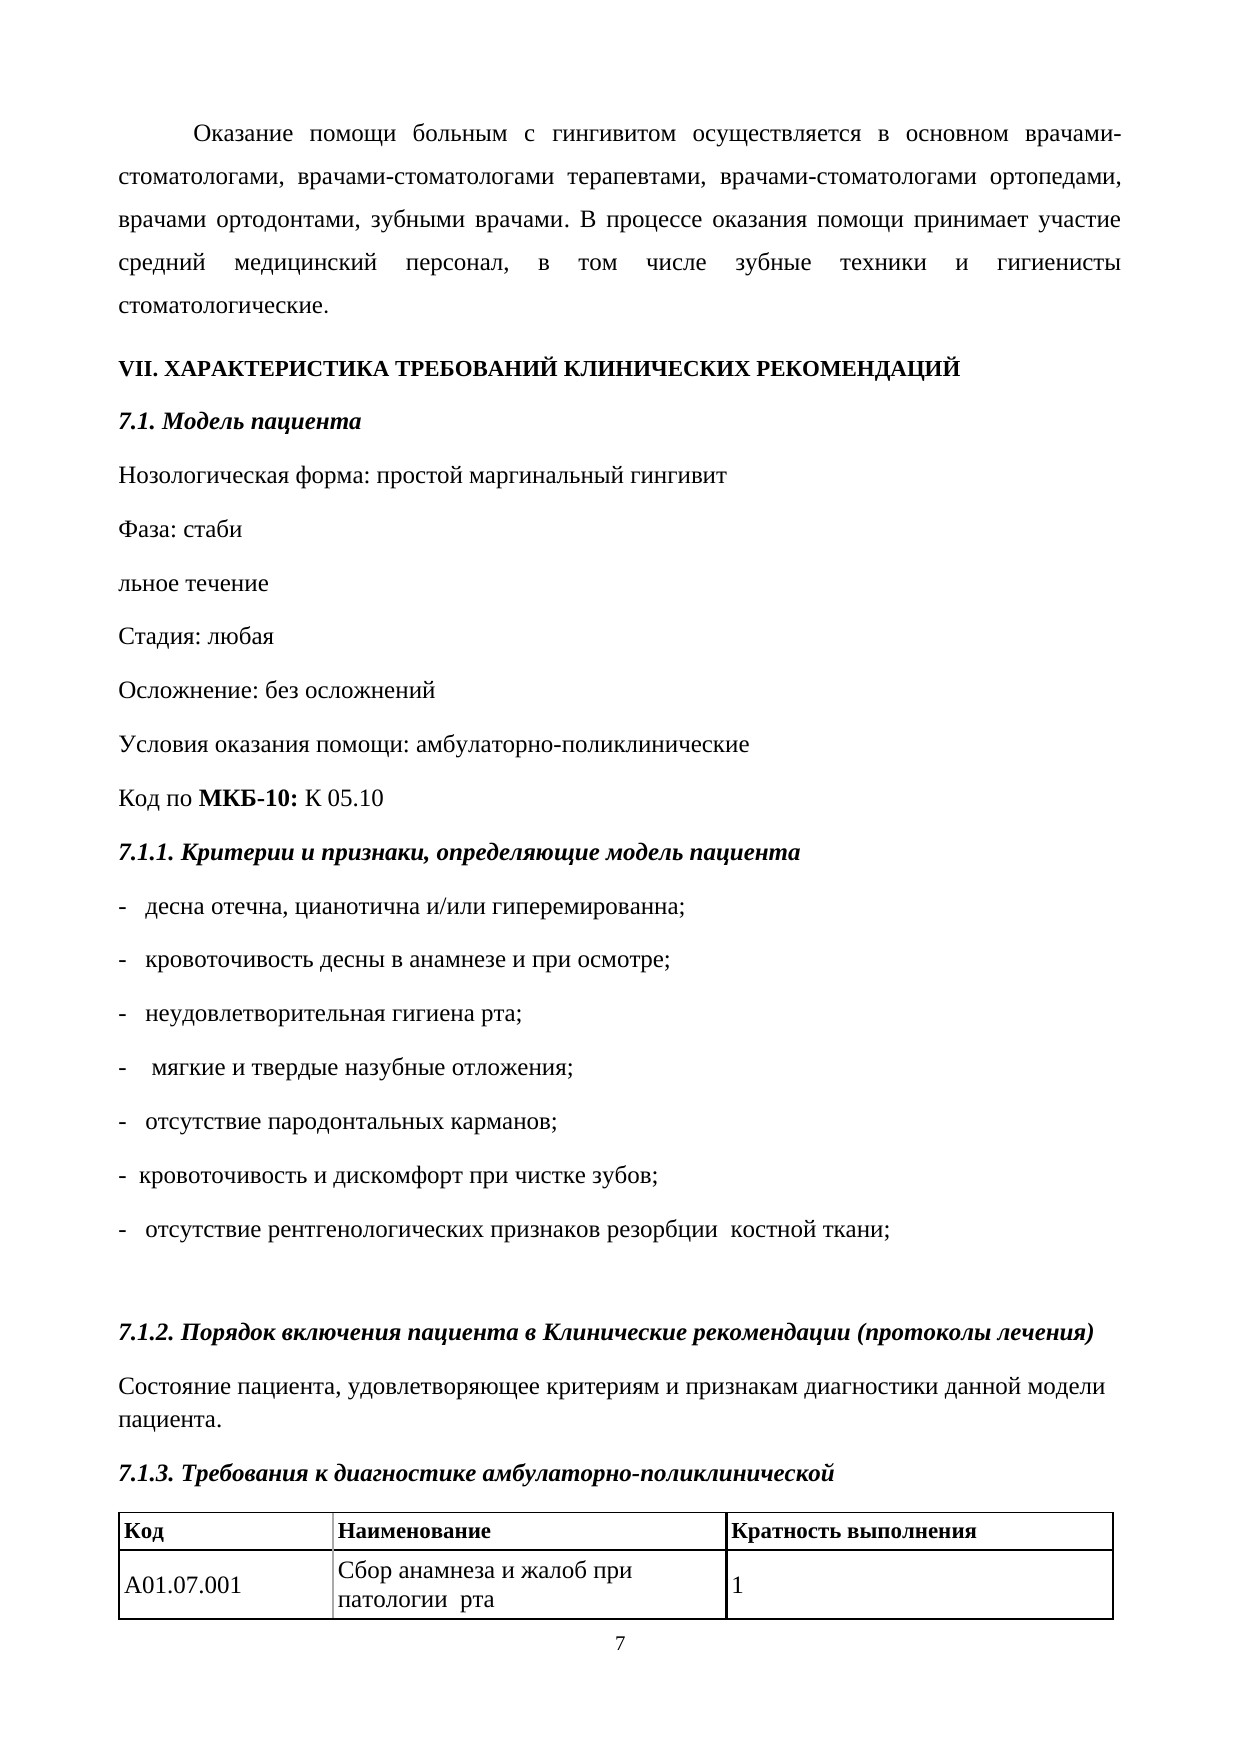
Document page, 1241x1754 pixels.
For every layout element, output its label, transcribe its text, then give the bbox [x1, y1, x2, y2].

text 7.1.3. Требования к диагностике амбулаторно-поликлинической [118, 1458, 1122, 1487]
table_header Наименование [334, 1513, 725, 1549]
text 7.1.1. Критерии и признаки, определяющие модель пациента [118, 837, 1122, 866]
text Код по МКБ-10: К 05.10 [118, 783, 1122, 812]
text Условия оказания помощи: амбулаторно-поликлинические [118, 729, 1122, 758]
text Нозологическая форма: простой маргинальный гингивит [118, 460, 1122, 489]
text Стадия: любая [118, 621, 1122, 650]
table_header Код [120, 1513, 332, 1549]
text льное течение [118, 568, 1122, 596]
text - мягкие и твердые назубные отложения; [118, 1052, 1122, 1081]
text 7.1.2. Порядок включения пациента в Клинические рекомендации (протоколы лечения) [118, 1317, 1122, 1346]
table_cell 1 [728, 1551, 1112, 1618]
text - отсутствие пародонтальных карманов; [118, 1106, 1122, 1135]
text Состояние пациента, удовлетворяющее критериям и признакам диагностики данной модели пациента. [118, 1371, 1122, 1433]
text - кровоточивость десны в анамнезе и при осмотре; [118, 944, 1122, 973]
table_header Кратность выполнения [728, 1513, 1112, 1549]
text Оказание помощи больным с гингивитом осуществляется в основном врачами-стоматологами, врачами-стоматологами терапевтами, врачами-стоматологами ортопедами, врачами ортодонтами, зубными врачами. В процессе оказания помощи принимает участие средний медицинский персонал, в том числе зубные техники и гигиенисты стоматологические. [118, 118, 1122, 320]
text Осложнение: без осложнений [118, 675, 1122, 704]
text - отсутствие рентгенологических признаков резорбции костной ткани; [118, 1214, 1122, 1243]
text - кровоточивость и дискомфорт при чистке зубов; [118, 1160, 1122, 1189]
text 7.1. Модель пациента [118, 406, 1122, 435]
table_cell А01.07.001 [120, 1551, 332, 1618]
table_cell Сбор анамнеза и жалоб при патологии рта [334, 1551, 725, 1618]
text - десна отечна, цианотична и/или гиперемированна; [118, 891, 1122, 919]
text - неудовлетворительная гигиена рта; [118, 998, 1122, 1027]
text VII. ХАРАКТЕРИСТИКА ТРЕБОВАНИЙ КЛИНИЧЕСКИХ РЕКОМЕНДАЦИЙ [118, 355, 1122, 381]
text Фаза: стаби [118, 514, 1122, 542]
